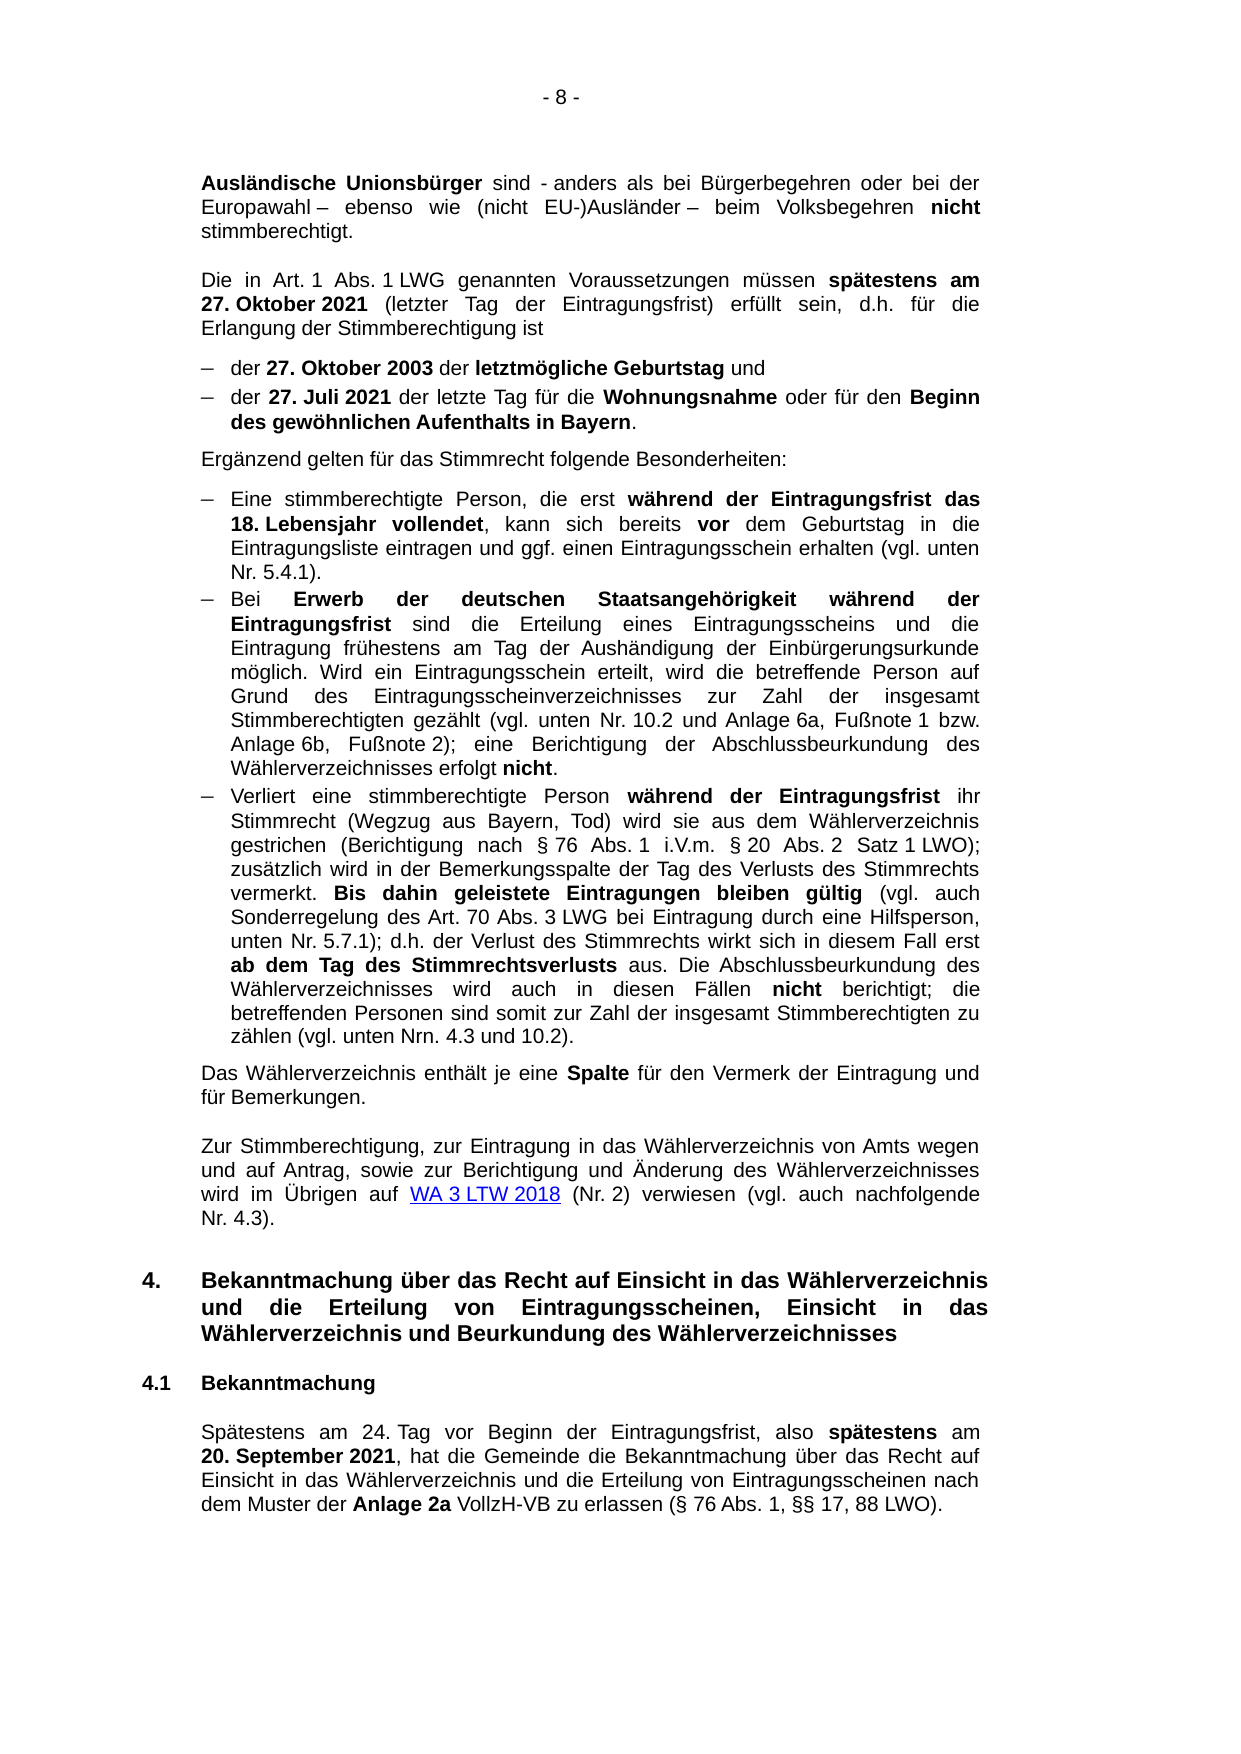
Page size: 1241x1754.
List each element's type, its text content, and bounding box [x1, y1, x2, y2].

text Das Wählerverzeichnis enthält je eine Spalte für den Vermerk der Eintragung und für Bemerkungen. [201, 1061, 980, 1109]
subtitle 4.1 Bekanntmachung [142, 1371, 980, 1395]
subtitle 4. Bekanntmachung über das Recht auf Einsicht in das Wählerverzeichnis und die Erteilung von Eintragungsscheinen, Einsicht in das Wählerverzeichnis und Beurkundung des Wählerverzeichnisses [142, 1267, 989, 1346]
text Ausländische Unionsbürger sind - anders als bei Bürgerbegehren oder bei der Europawahl – ebenso wie (nicht EU-)Ausländer – beim Volksbegehren nicht stimmberechtigt. [201, 171, 980, 243]
list Eine stimmberechtigte Person, die erst während der Eintragungsfrist das 18. Lebensjahr vollendet, kann sich bereits vor dem Geburtstag in die Eintragungsliste eintragen und ggf. einen Eintragungsschein erhalten (vgl. unten Nr. 5.4.1). [201, 483, 980, 583]
list der 27. Juli 2021 der letzte Tag für die Wohnungsnahme oder für den Beginn des gewöhnlichen Aufenthalts in Bayern. [201, 381, 980, 434]
text Die in Art. 1 Abs. 1 LWG genannten Voraussetzungen müssen spätestens am 27. Oktober 2021 (letzter Tag der Eintragungsfrist) erfüllt sein, d.h. für die Erlangung der Stimmberechtigung ist [201, 268, 980, 340]
text Ergänzend gelten für das Stimmrecht folgende Besonderheiten: [201, 446, 980, 470]
list der 27. Oktober 2003 der letztmögliche Geburtstag und [201, 352, 980, 381]
list Bei Erwerb der deutschen Staatsangehörigkeit während der Eintragungsfrist sind die Erteilung eines Eintragungsscheins und die Eintragung frühestens am Tag der Aushändigung der Einbürgerungsurkunde möglich. Wird ein Eintragungsschein erteilt, wird die betreffende Person auf Grund des Eintragungsscheinverzeichnisses zur Zahl der insgesamt Stimmberechtigten gezählt (vgl. unten Nr. 10.2 und Anlage 6a, Fußnote 1 bzw. Anlage 6b, Fußnote 2); eine Berichtigung der Abschlussbeurkundung des Wählerverzeichnisses erfolgt nicht. [201, 583, 980, 780]
text Spätestens am 24. Tag vor Beginn der Eintragungsfrist, also spätestens am 20. September 2021, hat die Gemeinde die Bekanntmachung über das Recht auf Einsicht in das Wählerverzeichnis und die Erteilung von Eintragungsscheinen nach dem Muster der Anlage 2a VollzH-VB zu erlassen (§ 76 Abs. 1, §§ 17, 88 LWO). [201, 1420, 980, 1516]
text Zur Stimmberechtigung, zur Eintragung in das Wählerverzeichnis von Amts wegen und auf Antrag, sowie zur Berichtigung und Änderung des Wählerverzeichnisses wird im Übrigen auf WA 3 LTW 2018 (Nr. 2) verwiesen (vgl. auch nachfolgende Nr. 4.3). [201, 1134, 980, 1229]
list Verliert eine stimmberechtigte Person während der Eintragungsfrist ihr Stimmrecht (Wegzug aus Bayern, Tod) wird sie aus dem Wählerverzeichnis gestrichen (Berichtigung nach § 76 Abs. 1 i.V.m. § 20 Abs. 2 Satz 1 LWO); zusätzlich wird in der Bemerkungsspalte der Tag des Verlusts des Stimmrechts vermerkt. Bis dahin geleistete Eintragungen bleiben gültig (vgl. auch Sonderregelung des Art. 70 Abs. 3 LWG bei Eintragung durch eine Hilfsperson, unten Nr. 5.7.1); d.h. der Verlust des Stimmrechts wirkt sich in diesem Fall erst ab dem Tag des Stimmrechtsverlusts aus. Die Abschlussbeurkundung des Wählerverzeichnisses wird auch in diesen Fällen nicht berichtigt; die betreffenden Personen sind somit zur Zahl der insgesamt Stimmberechtigten zu zählen (vgl. unten Nrn. 4.3 und 10.2). [201, 780, 980, 1048]
